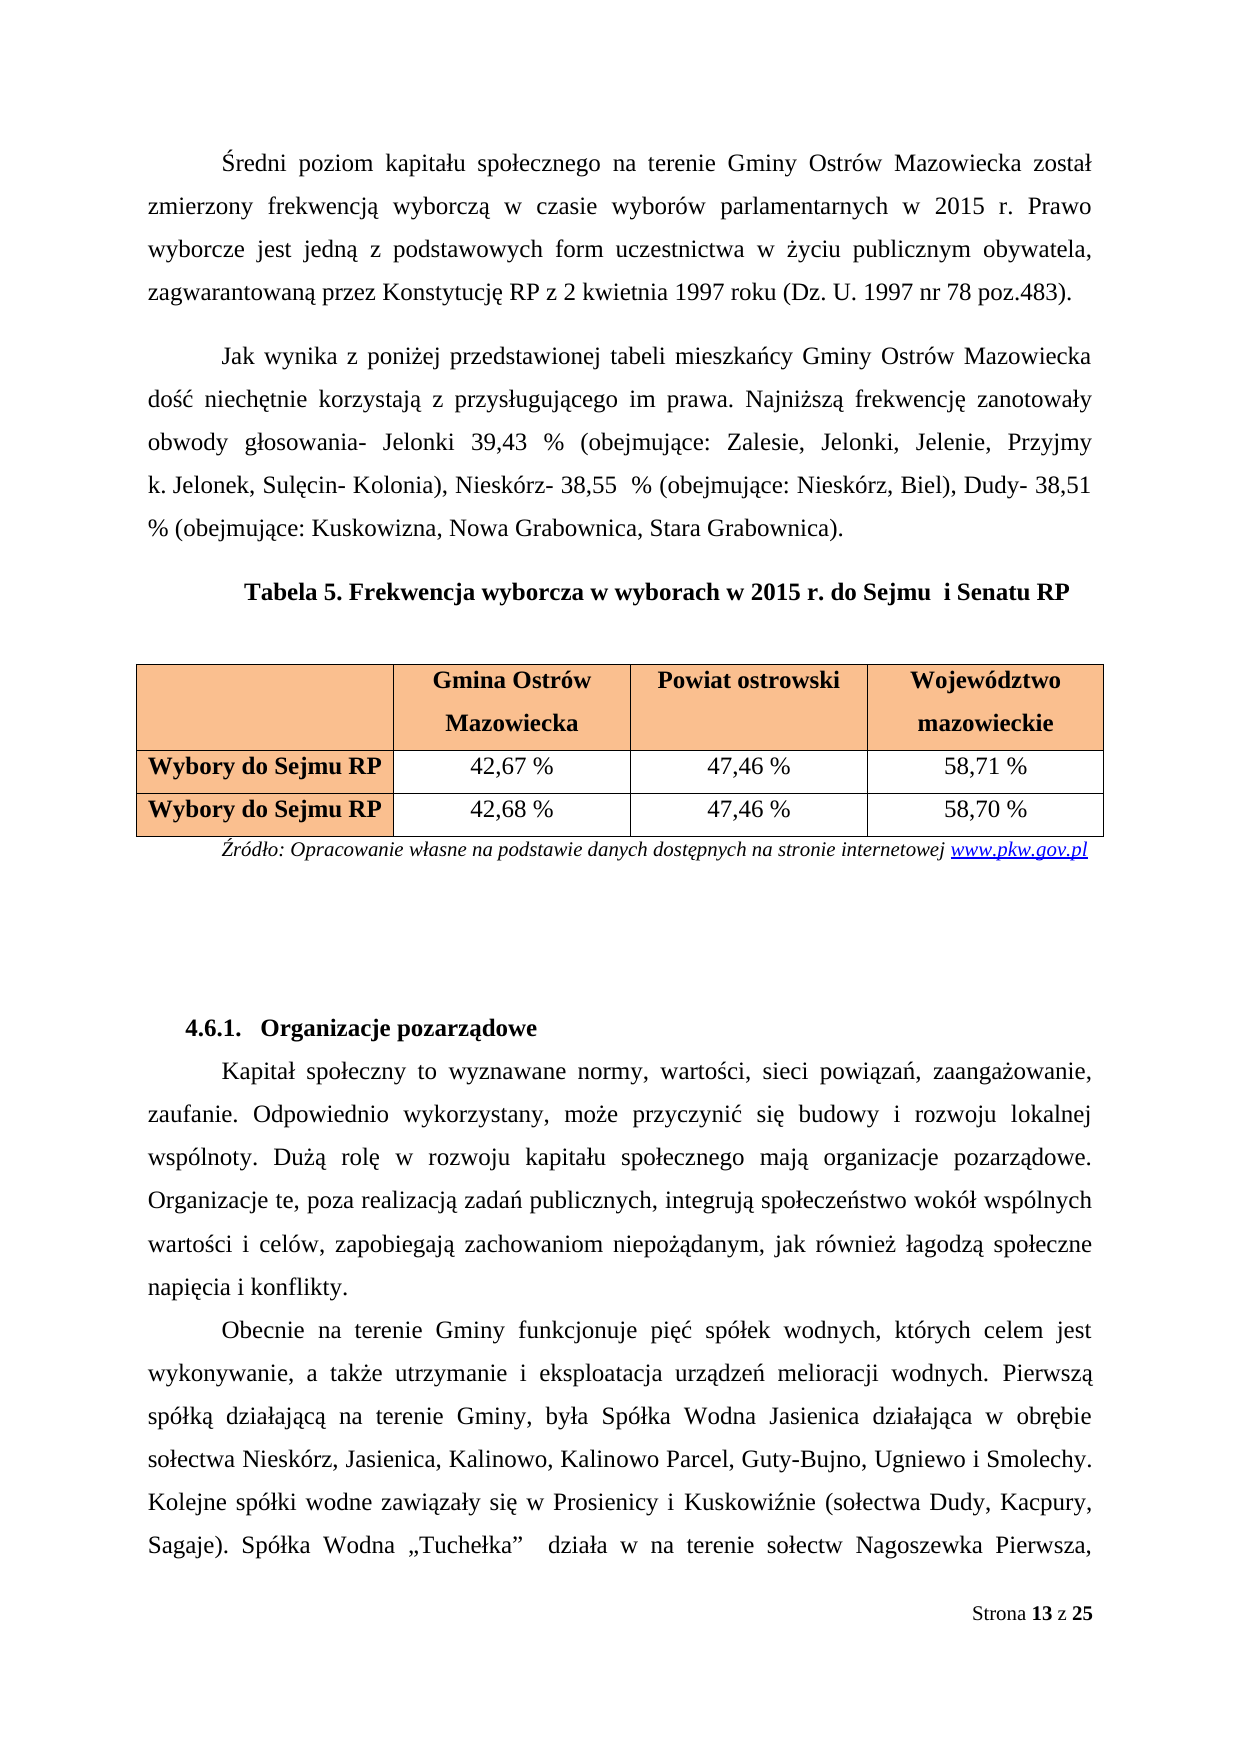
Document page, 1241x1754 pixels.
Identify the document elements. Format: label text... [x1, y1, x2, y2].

table_cell 47,46 % [631, 794, 867, 836]
text Kapitał społeczny to wyznawane normy, wartości, sieci powiązań, zaangażowanie, zaufanie. Odpowiednio wykorzystany, może przyczynić się budowy i rozwoju lokalnej wspólnoty. Dużą rolę w rozwoju kapitału społecznego mają organizacje pozarządowe. Organizacje te, poza realizacją zadań publicznych, integrują społeczeństwo wokół wspólnych wartości i celów, zapobiegają zachowaniom niepożądanym, jak również łagodzą społeczne napięcia i konflikty. [148, 1056, 1093, 1301]
table_header Powiat ostrowski [631, 665, 867, 750]
table_header Gmina Ostrów Mazowiecka [394, 665, 630, 750]
table_cell 58,70 % [868, 794, 1103, 836]
text Jak wynika z poniżej przedstawionej tabeli mieszkańcy Gminy Ostrów Mazowiecka dość niechętnie korzystają z przysługującego im prawa. Najniższą frekwencję zanotowały obwody głosowania- Jelonki 39,43 % (obejmujące: Zalesie, Jelonki, Jelenie, Przyjmy k. Jelonek, Sulęcin- Kolonia), Nieskórz- 38,55 % (obejmujące: Nieskórz, Biel), Dudy- 38,51 % (obejmujące: Kuskowizna, Nowa Grabownica, Stara Grabownica). [148, 341, 1093, 542]
list Organizacje pozarządowe [185, 1013, 1093, 1042]
table_cell Wybory do Sejmu RP [137, 751, 393, 793]
table_header [137, 665, 393, 750]
text Źródło: Opracowanie własne na podstawie danych dostępnych na stronie internetowej www.pkw.gov.pl [148, 837, 1093, 861]
text Średni poziom kapitału społecznego na terenie Gminy Ostrów Mazowiecka został zmierzony frekwencją wyborczą w czasie wyborów parlamentarnych w 2015 r. Prawo wyborcze jest jedną z podstawowych form uczestnictwa w życiu publicznym obywatela, zagwarantowaną przez Konstytucję RP z 2 kwietnia 1997 roku (Dz. U. 1997 nr 78 poz.483). [148, 148, 1093, 306]
table_cell 42,68 % [394, 794, 630, 836]
table_cell 42,67 % [394, 751, 630, 793]
text Tabela 5. Frekwencja wyborcza w wyborach w 2015 r. do Sejmu i Senatu RP [148, 577, 1093, 606]
table_header Województwo mazowieckie [868, 665, 1103, 750]
table_cell 58,71 % [868, 751, 1103, 793]
table_cell Wybory do Sejmu RP [137, 794, 393, 836]
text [148, 1315, 1093, 1559]
table_cell 47,46 % [631, 751, 867, 793]
